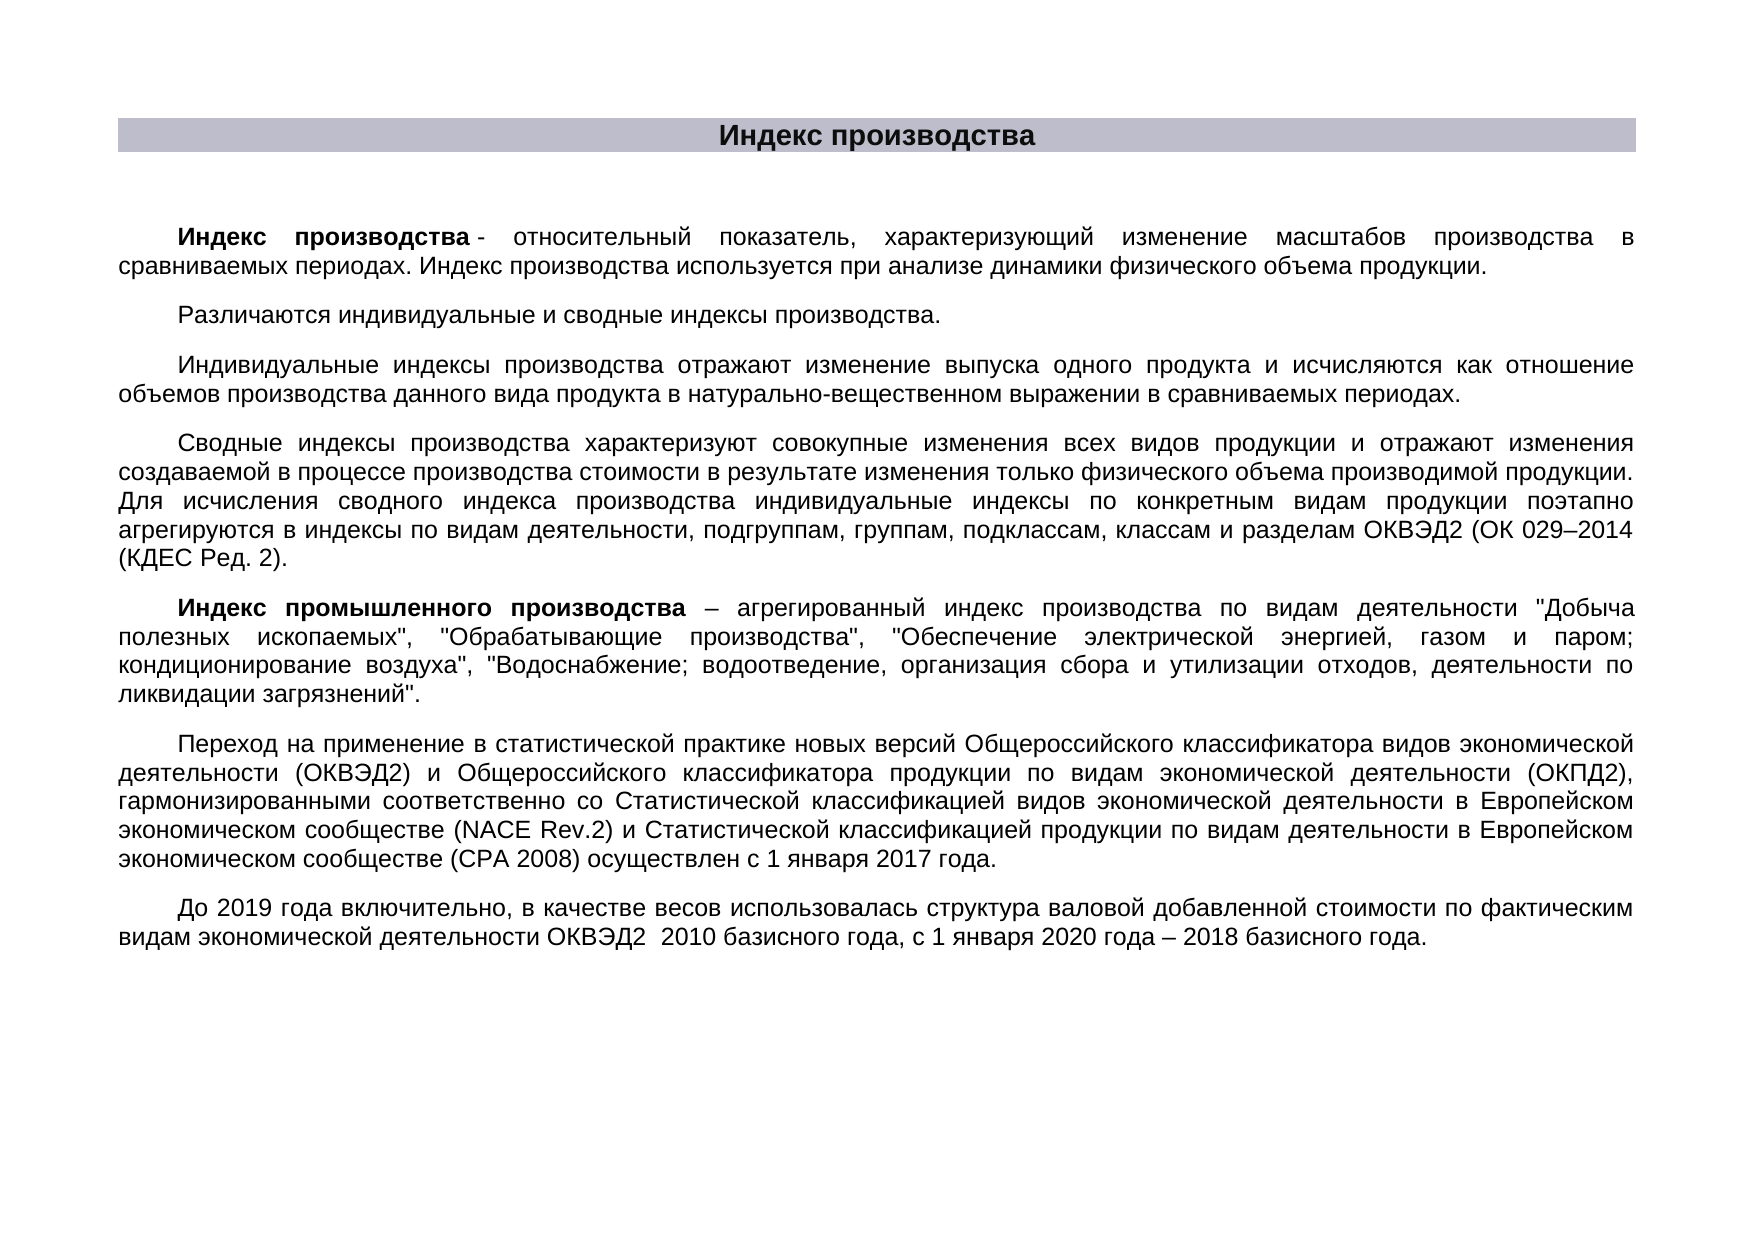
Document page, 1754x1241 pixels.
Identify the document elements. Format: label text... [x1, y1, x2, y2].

text Индивидуальные индексы производства отражают изменение выпуска одного продукта и исчисляются как отношение объемов производства данного вида продукта в натурально-вещественном выражении в сравниваемых периодах. [118, 350, 1636, 407]
text Индекс производства - относительный показатель, характеризующий изменение масштабов производства в сравниваемых периодах. Индекс производства используется при анализе динамики физического объема продукции. [118, 222, 1636, 279]
text Индекс промышленного производства – агрегированный индекс производства по видам деятельности "Добыча полезных ископаемых", "Обрабатывающие производства", "Обеспечение электрической энергией, газом и паром; кондиционирование воздуха", "Водоснабжение; водоотведение, организация сбора и утилизации отходов, деятельности по ликвидации загрязнений". [118, 593, 1636, 708]
text Различаются индивидуальные и сводные индексы производства. [118, 300, 1636, 329]
text Переход на применение в статистической практике новых версий Общероссийского классификатора видов экономической деятельности (ОКВЭД2) и Общероссийского классификатора продукции по видам экономической деятельности (ОКПД2), гармонизированными соответственно со Статистической классификацией видов экономической деятельности в Европейском экономическом сообществе (NACE Rev.2) и Статистической классификацией продукции по видам деятельности в Европейском экономическом сообществе (CPA 2008) осуществлен с 1 января 2017 года. [118, 729, 1636, 872]
text До 2019 года включительно, в качестве весов использовалась структура валовой добавленной стоимости по фактическим видам экономической деятельности ОКВЭД2 2010 базисного года, с 1 января 2020 года – 2018 базисного года. [118, 893, 1636, 951]
text Индекс производства [118, 118, 1636, 152]
text Сводные индексы производства характеризуют совокупные изменения всех видов продукции и отражают изменения создаваемой в процессе производства стоимости в результате изменения только физического объема производимой продукции. Для исчисления сводного индекса производства индивидуальные индексы по конкретным видам продукции поэтапно агрегируются в индексы по видам деятельности, подгруппам, группам, подклассам, классам и разделам ОКВЭД2 (ОК 029–2014 (КДЕС Ред. 2). [118, 428, 1636, 572]
